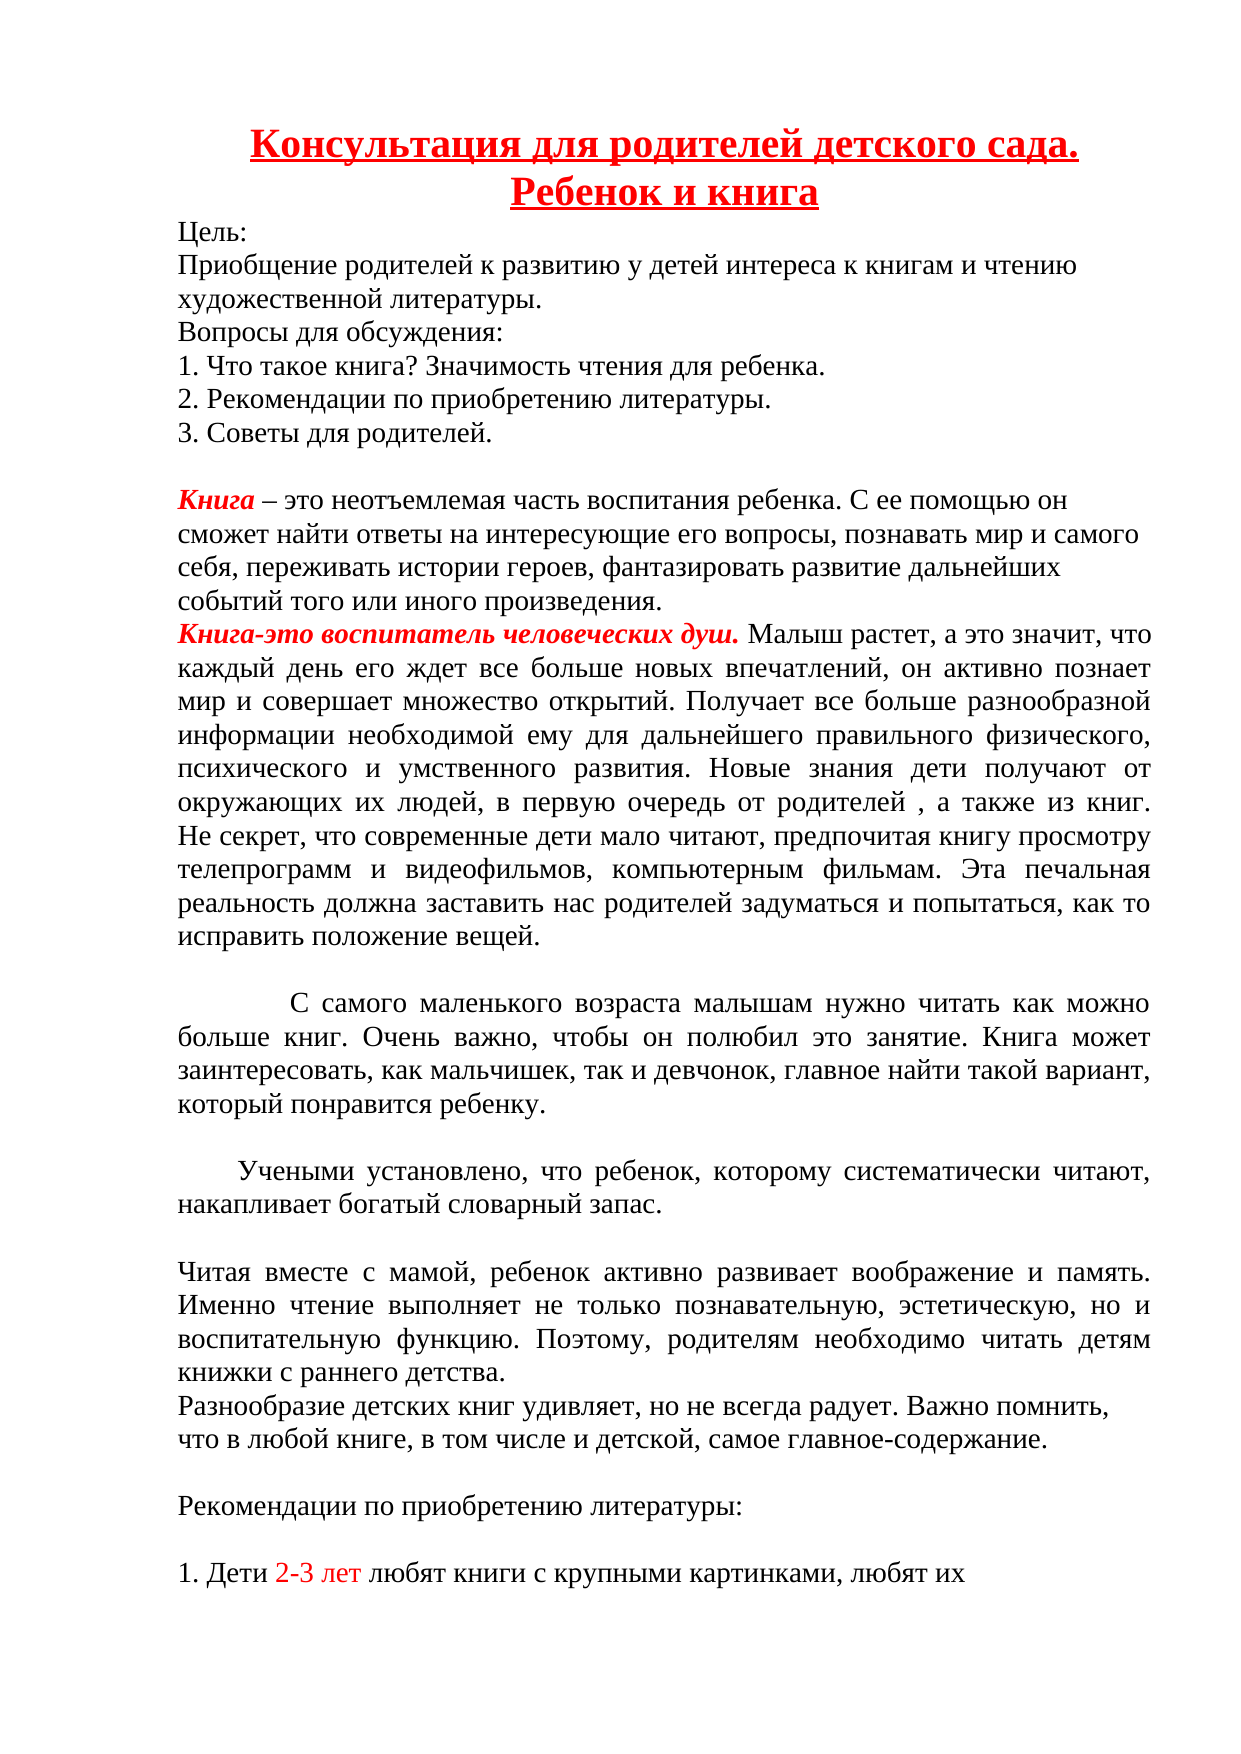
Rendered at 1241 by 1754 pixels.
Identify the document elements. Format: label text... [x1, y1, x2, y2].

text Учеными установлено, что ребенок, которому систематически читают, накапливает богатый словарный запас. [177, 1119, 1152, 1220]
text Разнообразие детских книг удивляет, но не всегда радует. Важно помнить, что в любой книге, в том числе и детской, самое главное-содержание. Рекомендации по приобретению литературы: 1. Дети 2-3 лет любят книги с крупными картинками, любят их [177, 1388, 1152, 1589]
text Цель: Приобщение родителей к развитию у детей интереса к книгам и чтению художественной литературы. Вопросы для обсуждения: 1. Что такое книга? Значимость чтения для ребенка. 2. Рекомендации по приобретению литературы. 3. Советы для родителей. Книга – это неотъемлемая часть воспитания ребенка. С ее помощью он сможет найти ответы на интересующие его вопросы, познавать мир и самого себя, переживать истории героев, фантазировать развитие дальнейших событий того или иного произведения. [177, 214, 1152, 616]
text Консультация для родителей детского сада. Ребенок и книга [177, 118, 1152, 214]
text Читая вместе с мамой, ребенок активно развивает воображение и память. Именно чтение выполняет не только познавательную, эстетическую, но и воспитательную функцию. Поэтому, родителям необходимо читать детям книжки с раннего детства. [177, 1220, 1152, 1388]
text С самого маленького возраста малышам нужно читать как можно больше книг. Очень важно, чтобы он полюбил это занятие. Книга может заинтересовать, как мальчишек, так и девчонок, главное найти такой вариант, который понравится ребенку. [177, 952, 1152, 1119]
text Книга-это воспитатель человеческих душ. Малыш растет, а это значит, что каждый день его ждет все больше новых впечатлений, он активно познает мир и совершает множество открытий. Получает все больше разнообразной информации необходимой ему для дальнейшего правильного физического, психического и умственного развития. Новые знания дети получают от окружающих их людей, в первую очередь от родителей , а также из книг. Не секрет, что современные дети мало читают, предпочитая книгу просмотру телепрограмм и видеофильмов, компьютерным фильмам. Эта печальная реальность должна заставить нас родителей задуматься и попытаться, как то исправить положение вещей. [177, 616, 1152, 952]
